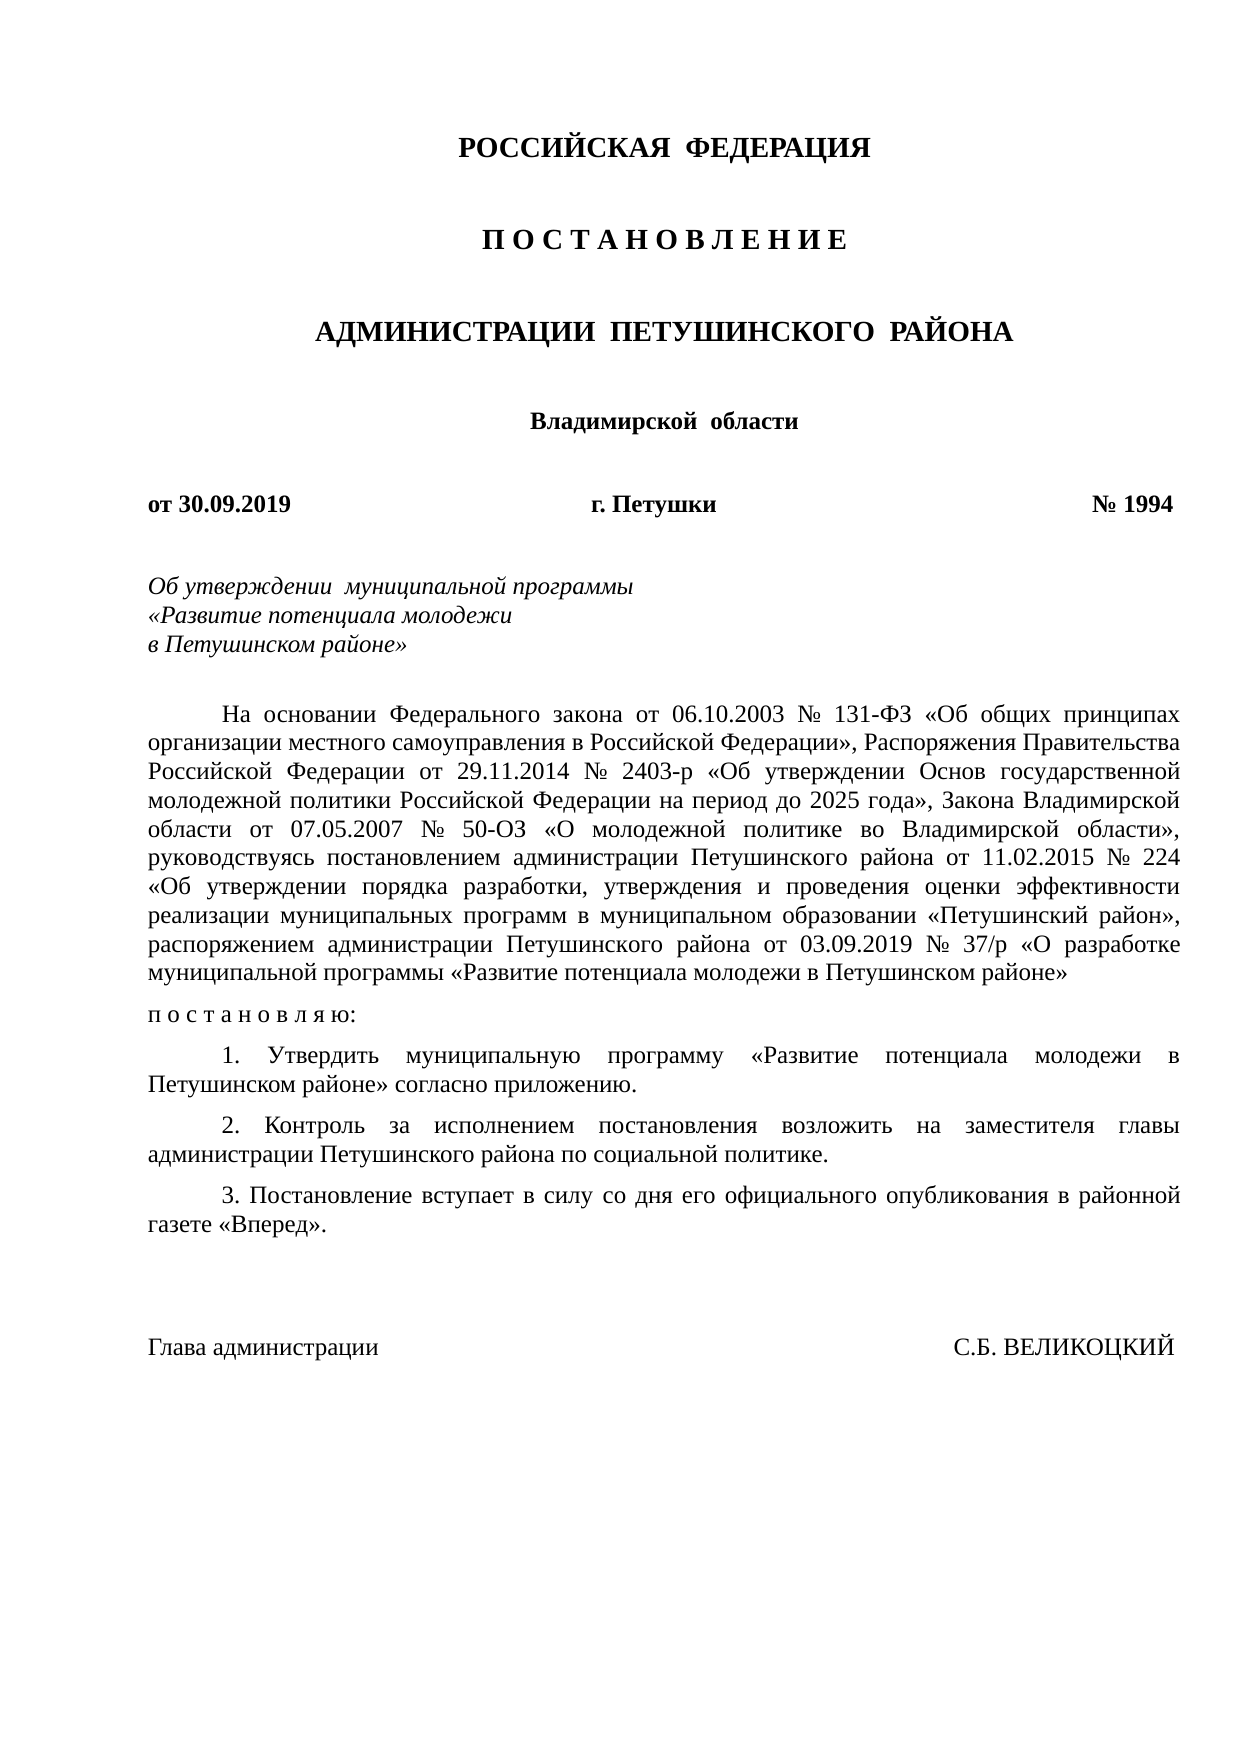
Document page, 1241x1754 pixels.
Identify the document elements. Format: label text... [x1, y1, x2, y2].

text от 30.09.2019 г. Петушки № 1994 [148, 489, 1181, 517]
text в Петушинском районе» [148, 629, 1181, 657]
text Владимирской области [148, 406, 1181, 435]
text П О С Т А Н О В Л Е Н И Е [148, 222, 1181, 256]
text 1. Утвердить муниципальную программу «Развитие потенциала молодежи в Петушинском районе» согласно приложению. [148, 1040, 1181, 1097]
text «Развитие потенциала молодежи [148, 600, 1181, 629]
text 2. Контроль за исполнением постановления возложить на заместителя главы администрации Петушинского района по социальной политике. [148, 1110, 1181, 1167]
text п о с т а н о в л я ю: [148, 999, 1181, 1027]
text 3. Постановление вступает в силу со дня его официального опубликования в районной газете «Вперед». [148, 1180, 1181, 1237]
text Об утверждении муниципальной программы [148, 571, 1181, 600]
text На основании Федерального закона от 06.10.2003 № 131-ФЗ «Об общих принципах организации местного самоуправления в Российской Федерации», Распоряжения Правительства Российской Федерации от 29.11.2014 № 2403-р «Об утверждении Основ государственной молодежной политики Российской Федерации на период до 2025 года», Закона Владимирской области от 07.05.2007 № 50-ОЗ «О молодежной политике во Владимирской области», руководствуясь постановлением администрации Петушинского района от 11.02.2015 № 224 «Об утверждении порядка разработки, утверждения и проведения оценки эффективности реализации муниципальных программ в муниципальном образовании «Петушинский район», распоряжением администрации Петушинского района от 03.09.2019 № 37/р «О разработке муниципальной программы «Развитие потенциала молодежи в Петушинском районе» [148, 699, 1181, 986]
text АДМИНИСТРАЦИИ ПЕТУШИНСКОГО РАЙОНА [148, 314, 1181, 348]
text Глава администрации С.Б. ВЕЛИКОЦКИЙ [148, 1332, 1181, 1361]
text РОССИЙСКАЯ ФЕДЕРАЦИЯ [148, 130, 1181, 163]
